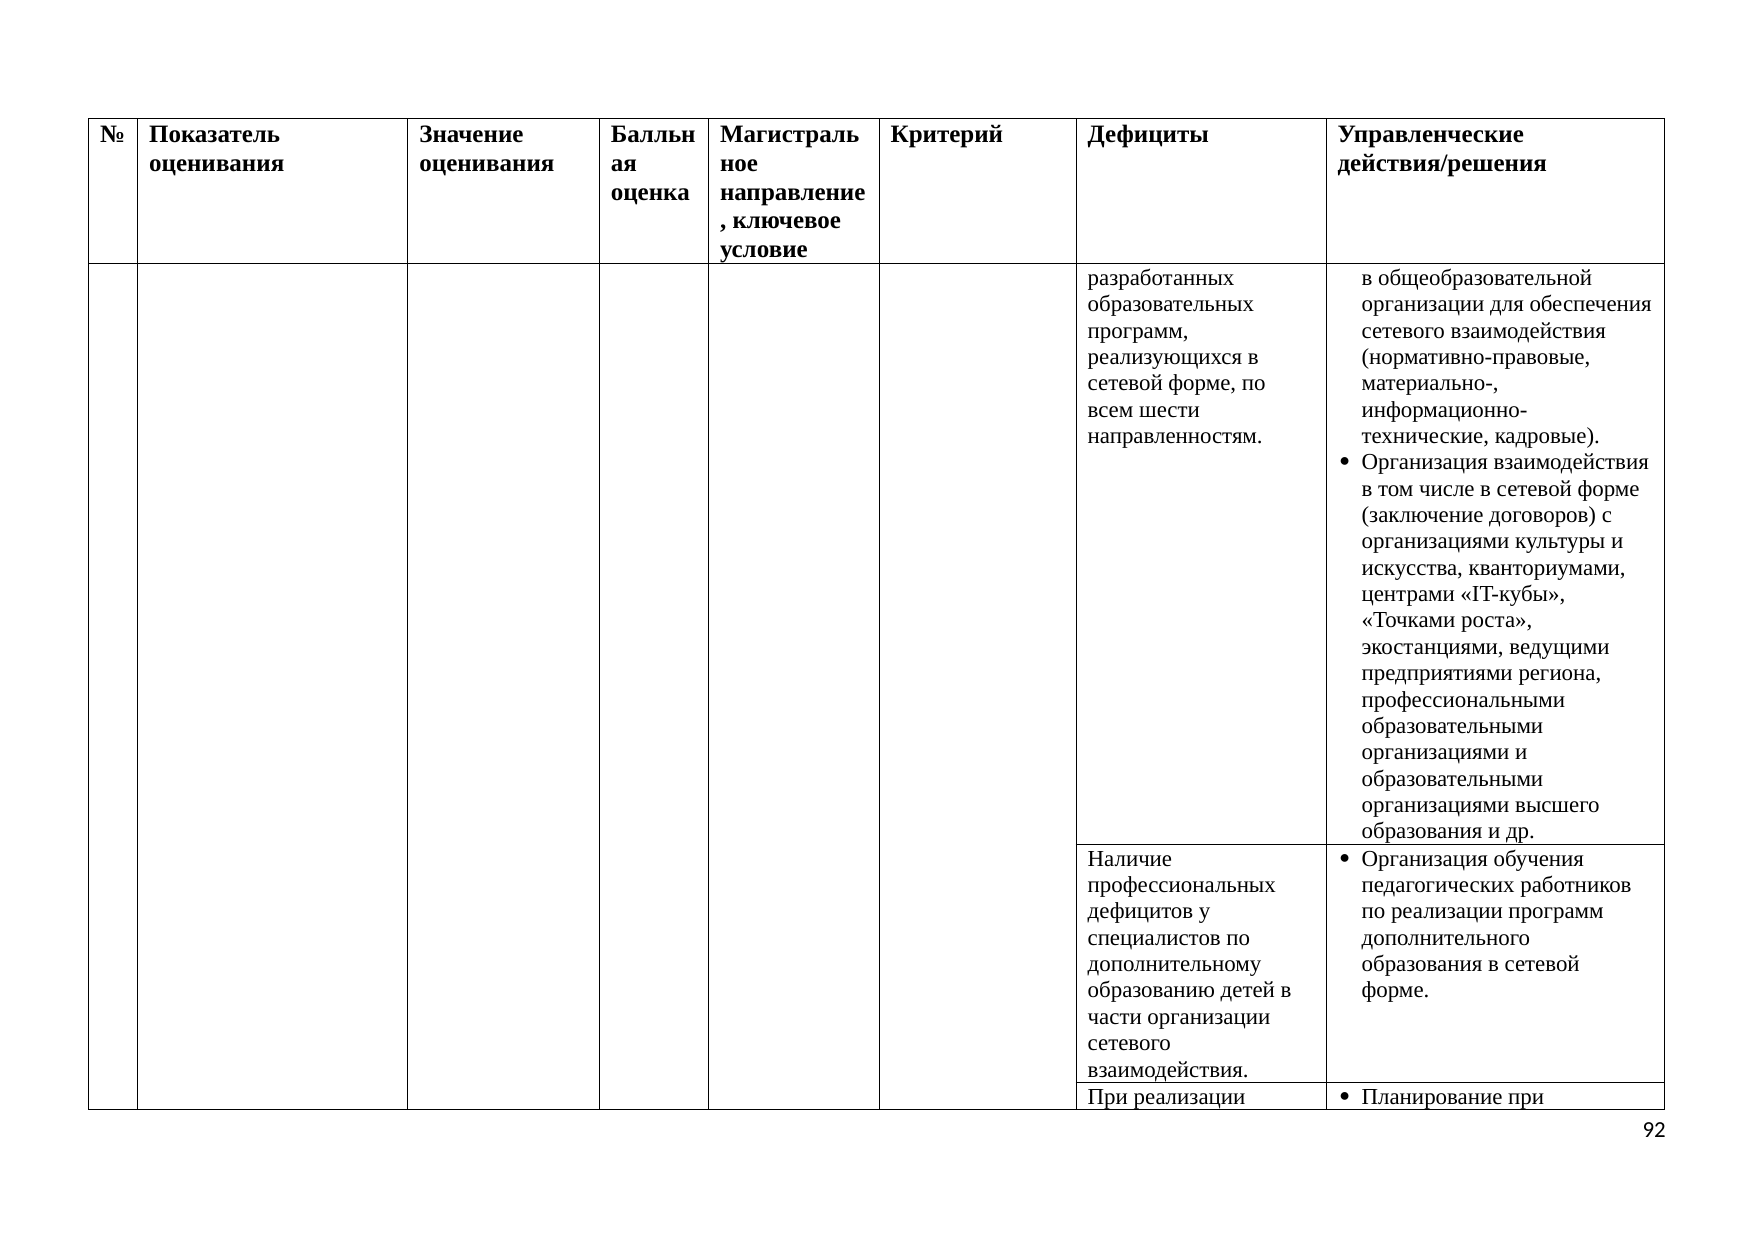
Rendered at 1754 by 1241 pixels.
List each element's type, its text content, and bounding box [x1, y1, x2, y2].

table_header Дефициты [1077, 119, 1326, 263]
table_header Балльная оценка [600, 119, 708, 263]
table_cell Организация обучения педагогических работников по реализации программ дополнительного образования в сетевой форме. [1327, 845, 1664, 1082]
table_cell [1077, 264, 1326, 844]
table_cell Наличие профессиональных дефицитов у специалистов по дополнительному образованию детей в части организации сетевого взаимодействия. [1077, 845, 1326, 1082]
table_header Значение оценивания [408, 119, 599, 263]
table_header Критерий [880, 119, 1076, 263]
table_header Магистральное направление, ключевое условие [709, 119, 879, 263]
table_header № [89, 119, 137, 263]
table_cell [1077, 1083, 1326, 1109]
table_header Показатель оценивания [138, 119, 407, 263]
table_header Управленческие действия/решения [1327, 119, 1664, 263]
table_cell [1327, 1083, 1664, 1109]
